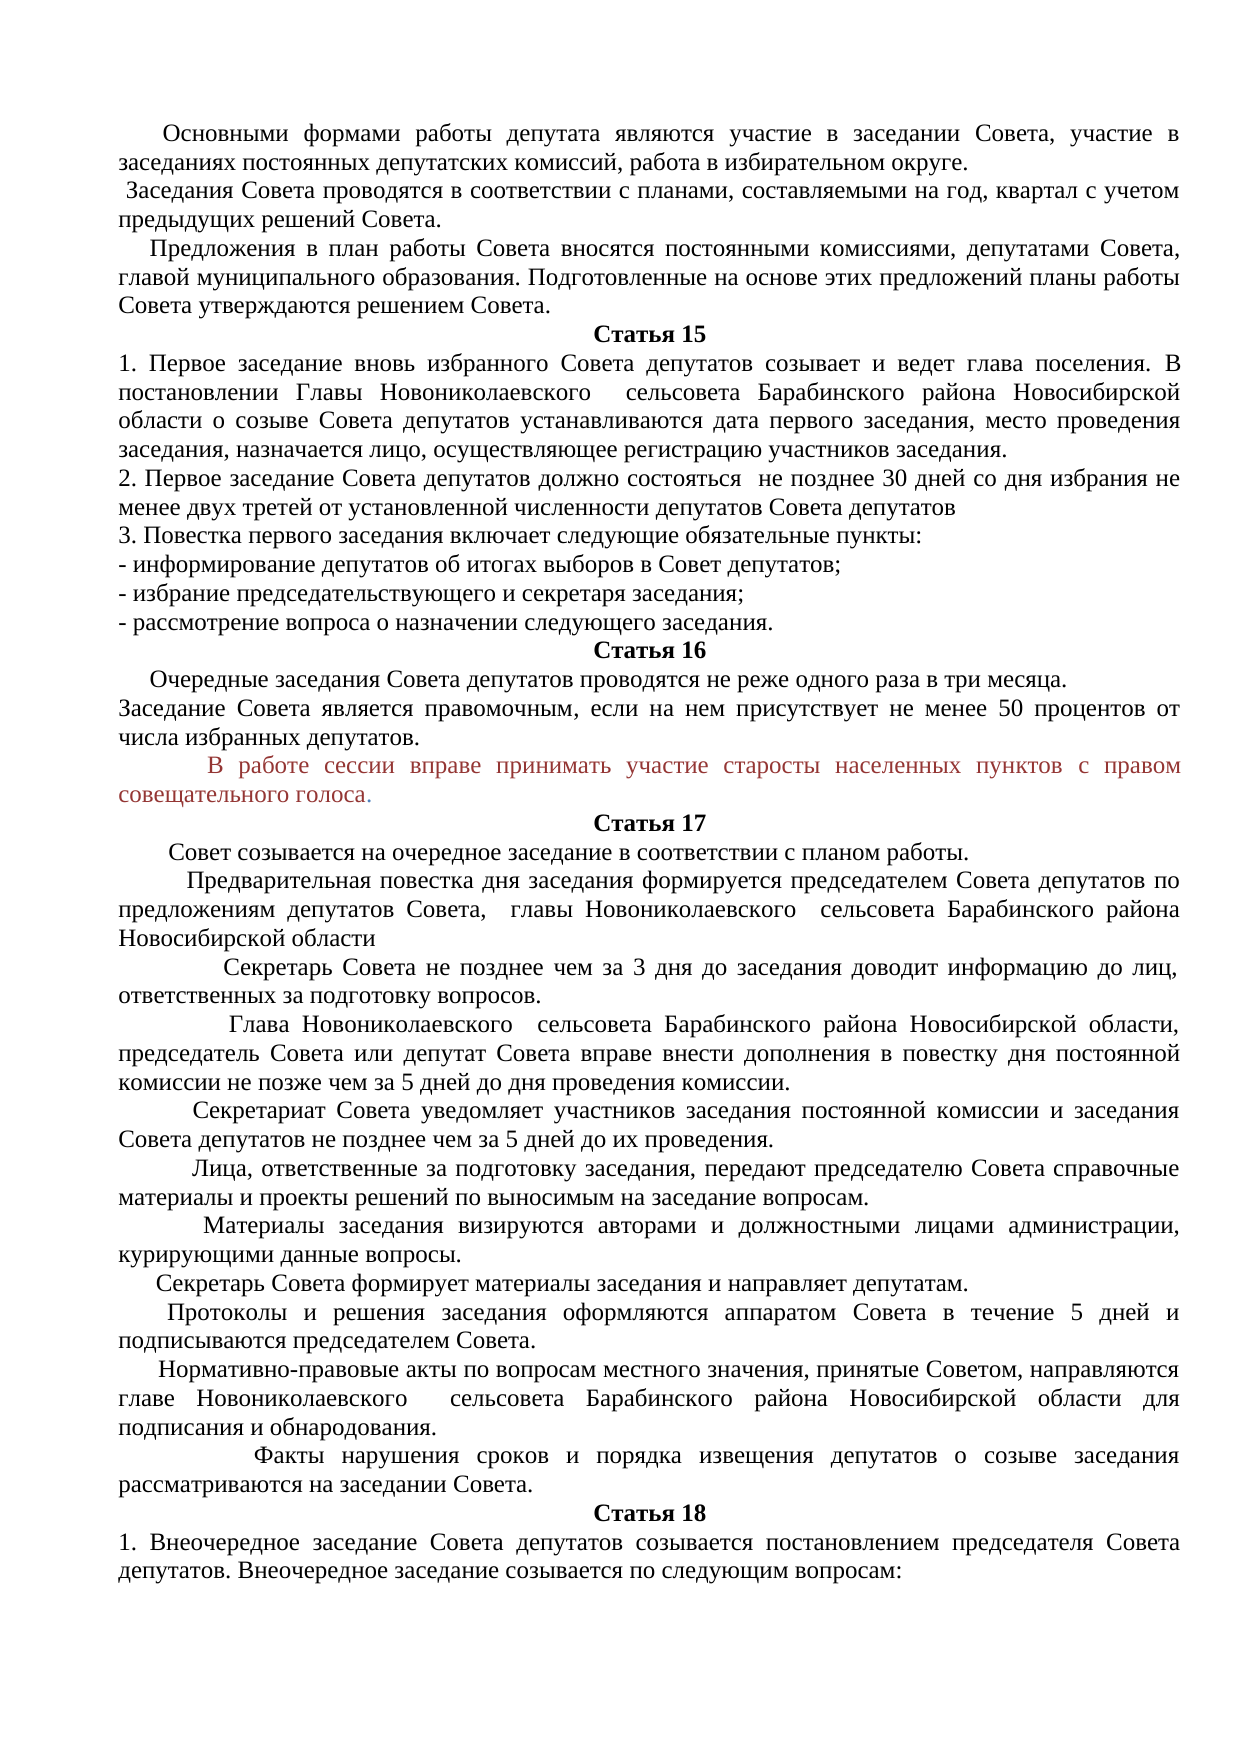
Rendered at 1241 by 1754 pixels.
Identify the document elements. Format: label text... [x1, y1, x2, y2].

text Лица, ответственные за подготовку заседания, передают председателю Совета справочные материалы и проекты решений по выносимым на заседание вопросам. [118, 1153, 1181, 1211]
text Предложения в план работы Совета вносятся постоянными комиссиями, депутатами Совета, главой муниципального образования. Подготовленные на основе этих предложений планы работы Совета утверждаются решением Совета. [118, 233, 1181, 319]
text - информирование депутатов об итогах выборов в Совет депутатов; [118, 549, 1181, 578]
text Нормативно-правовые акты по вопросам местного значения, принятые Советом, направляются главе Новониколаевского сельсовета Барабинского района Новосибирской области для подписания и обнародования. [118, 1354, 1181, 1441]
text Материалы заседания визируются авторами и должностными лицами администрации, курирующими данные вопросы. [118, 1211, 1181, 1268]
text Секретарь Совета не позднее чем за 3 дня до заседания доводит информацию до лиц, ответственных за подготовку вопросов. [118, 952, 1181, 1009]
text В работе сессии вправе принимать участие старосты населенных пунктов с правом совещательного голоса. [118, 751, 1181, 808]
text Статья 15 [118, 319, 1181, 348]
text Статья 18 [118, 1498, 1181, 1527]
text Основными формами работы депутата являются участие в заседании Совета, участие в заседаниях постоянных депутатских комиссий, работа в избирательном округе. [118, 118, 1181, 176]
text - рассмотрение вопроса о назначении следующего заседания. [118, 607, 1181, 636]
text 1. Первое заседание вновь избранного Совета депутатов созывает и ведет глава поселения. В постановлении Главы Новониколаевского сельсовета Барабинского района Новосибирской области о созыве Совета депутатов устанавливаются дата первого заседания, место проведения заседания, назначается лицо, осуществляющее регистрацию участников заседания. [118, 348, 1181, 463]
text Совет созывается на очередное заседание в соответствии с планом работы. [118, 837, 1181, 866]
text Заседания Совета проводятся в соответствии с планами, составляемыми на год, квартал с учетом предыдущих решений Совета. [118, 176, 1181, 233]
text Статья 16 [118, 636, 1181, 664]
text Заседание Совета является правомочным, если на нем присутствует не менее 50 процентов от числа избранных депутатов. [118, 693, 1181, 751]
text Предварительная повестка дня заседания формируется председателем Совета депутатов по предложениям депутатов Совета, главы Новониколаевского сельсовета Барабинского района Новосибирской области [118, 866, 1181, 952]
text Факты нарушения сроков и порядка извещения депутатов о созыве заседания рассматриваются на заседании Совета. [118, 1441, 1181, 1498]
text 1. Внеочередное заседание Совета депутатов созывается постановлением председателя Совета депутатов. Внеочередное заседание созывается по следующим вопросам: [118, 1527, 1181, 1584]
text 2. Первое заседание Совета депутатов должно состояться не позднее 30 дней со дня избрания не менее двух третей от установленной численности депутатов Совета депутатов [118, 463, 1181, 521]
text Протоколы и решения заседания оформляются аппаратом Совета в течение 5 дней и подписываются председателем Совета. [118, 1297, 1181, 1354]
text Очередные заседания Совета депутатов проводятся не реже одного раза в три месяца. [118, 664, 1181, 693]
text Глава Новониколаевского сельсовета Барабинского района Новосибирской области, председатель Совета или депутат Совета вправе внести дополнения в повестку дня постоянной комиссии не позже чем за 5 дней до дня проведения комиссии. [118, 1009, 1181, 1096]
text Статья 17 [118, 808, 1181, 837]
text 3. Повестка первого заседания включает следующие обязательные пункты: [118, 521, 1181, 549]
text Секретарь Совета формирует материалы заседания и направляет депутатам. [118, 1268, 1181, 1297]
text Секретариат Совета уведомляет участников заседания постоянной комиссии и заседания Совета депутатов не позднее чем за 5 дней до их проведения. [118, 1096, 1181, 1153]
text - избрание председательствующего и секретаря заседания; [118, 578, 1181, 607]
